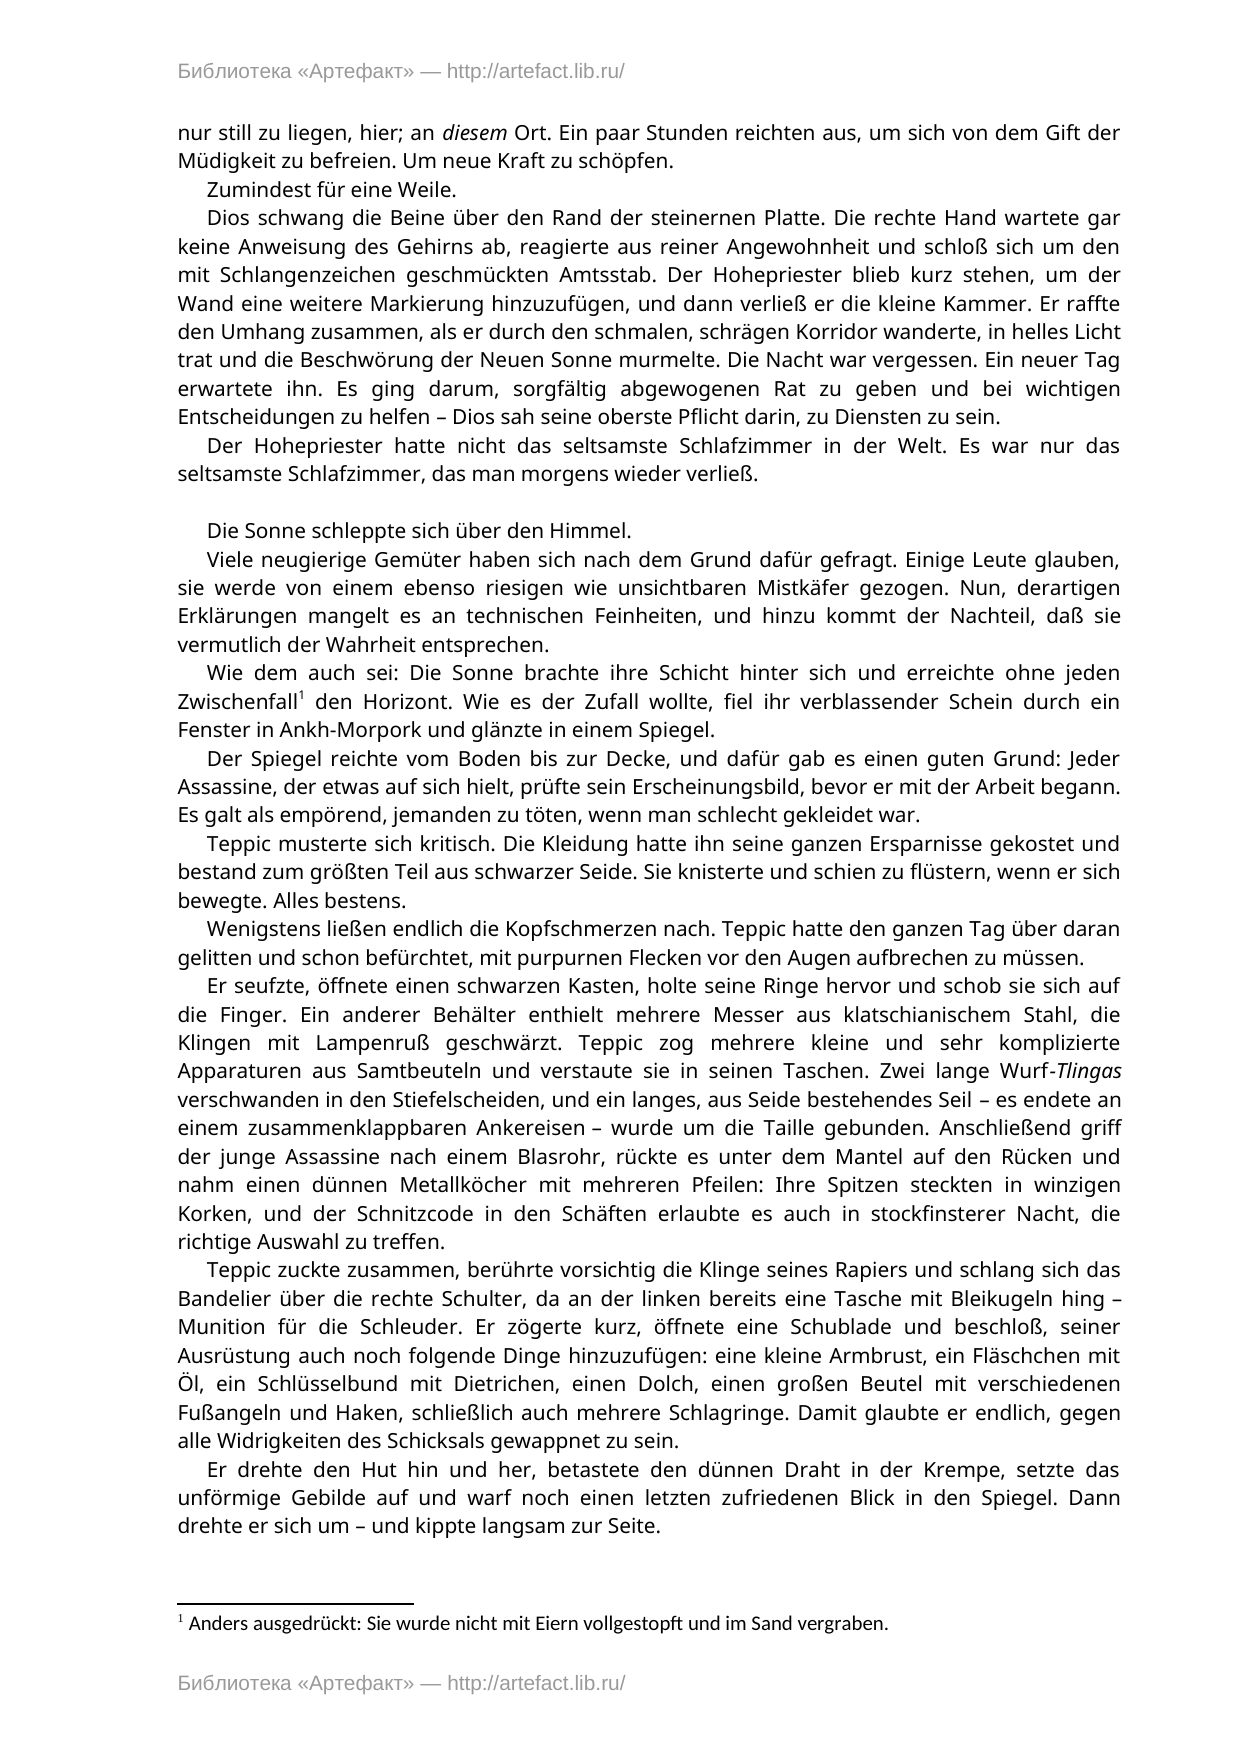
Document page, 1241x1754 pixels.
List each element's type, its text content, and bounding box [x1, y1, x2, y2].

text Die Sonne schleppte sich über den Himmel. [177, 516, 1122, 545]
text Der Spiegel reichte vom Boden bis zur Decke, und dafür gab es einen guten Grund: Jeder Assassine, der etwas auf sich hielt, prüfte sein Erscheinungsbild, bevor er mit der Arbeit begann. Es galt als empörend, jemanden zu töten, wenn man schlecht gekleidet war. [177, 744, 1122, 829]
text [177, 118, 1122, 175]
text Zumindest für eine Weile. [177, 175, 1122, 203]
text Er seufzte, öffnete einen schwarzen Kasten, holte seine Ringe hervor und schob sie sich auf die Finger. Ein anderer Behälter enthielt mehrere Messer aus klatschianischem Stahl, die Klingen mit Lampenruß geschwärzt. Teppic zog mehrere kleine und sehr komplizierte Apparaturen aus Samtbeuteln und verstaute sie in seinen Taschen. Zwei lange Wurf-Tlingas verschwanden in den Stiefelscheiden, und ein langes, aus Seide bestehendes Seil – es endete an einem zusammenklappbaren Ankereisen – wurde um die Taille gebunden. Anschließend griff der junge Assassine nach einem Blasrohr, rückte es unter dem Mantel auf den Rücken und nahm einen dünnen Metallköcher mit mehreren Pfeilen: Ihre Spitzen steckten in winzigen Korken, und der Schnitzcode in den Schäften erlaubte es auch in stockfinsterer Nacht, die richtige Auswahl zu treffen. [177, 971, 1122, 1256]
text Wie dem auch sei: Die Sonne brachte ihre Schicht hinter sich und erreichte ohne jeden Zwischenfall den Horizont. Wie es der Zufall wollte, fiel ihr verblassender Schein durch ein Fenster in Ankh-Morpork und glänzte in einem Spiegel. [177, 658, 1122, 744]
text Der Hohepriester hatte nicht das seltsamste Schlafzimmer in der Welt. Es war nur das seltsamste Schlafzimmer, das man morgens wieder verließ. [177, 431, 1122, 488]
text Er drehte den Hut hin und her, betastete den dünnen Draht in der Krempe, setzte das unförmige Gebilde auf und warf noch einen letzten zufriedenen Blick in den Spiegel. Dann drehte er sich um – und kippte langsam zur Seite. [177, 1455, 1122, 1540]
text Dios schwang die Beine über den Rand der steinernen Platte. Die rechte Hand wartete gar keine Anweisung des Gehirns ab, reagierte aus reiner Angewohnheit und schloß sich um den mit Schlangenzeichen geschmückten Amtsstab. Der Hohepriester blieb kurz stehen, um der Wand eine weitere Markierung hinzuzufügen, und dann verließ er die kleine Kammer. Er raffte den Umhang zusammen, als er durch den schmalen, schrägen Korridor wanderte, in helles Licht trat und die Beschwörung der Neuen Sonne murmelte. Die Nacht war vergessen. Ein neuer Tag erwartete ihn. Es ging darum, sorgfältig abgewogenen Rat zu geben und bei wichtigen Entscheidungen zu helfen – Dios sah seine oberste Pflicht darin, zu Diensten zu sein. [177, 203, 1122, 431]
text Wenigstens ließen endlich die Kopfschmerzen nach. Teppic hatte den ganzen Tag über daran gelitten und schon befürchtet, mit purpurnen Flecken vor den Augen aufbrechen zu müssen. [177, 914, 1122, 971]
text Teppic musterte sich kritisch. Die Kleidung hatte ihn seine ganzen Ersparnisse gekostet und bestand zum größten Teil aus schwarzer Seide. Sie knisterte und schien zu flüstern, wenn er sich bewegte. Alles bestens. [177, 829, 1122, 914]
text Viele neugierige Gemüter haben sich nach dem Grund dafür gefragt. Einige Leute glauben, sie werde von einem ebenso riesigen wie unsichtbaren Mistkäfer gezogen. Nun, derartigen Erklärungen mangelt es an technischen Feinheiten, und hinzu kommt der Nachteil, daß sie vermutlich der Wahrheit entsprechen. [177, 545, 1122, 658]
text Teppic zuckte zusammen, berührte vorsichtig die Klinge seines Rapiers und schlang sich das Bandelier über die rechte Schulter, da an der linken bereits eine Tasche mit Bleikugeln hing – Munition für die Schleuder. Er zögerte kurz, öffnete eine Schublade und beschloß, seiner Ausrüstung auch noch folgende Dinge hinzuzufügen: eine kleine Armbrust, ein Fläschchen mit Öl, ein Schlüsselbund mit Dietrichen, einen Dolch, einen großen Beutel mit verschiedenen Fußangeln und Haken, schließlich auch mehrere Schlagringe. Damit glaubte er endlich, gegen alle Widrigkeiten des Schicksals gewappnet zu sein. [177, 1256, 1122, 1455]
